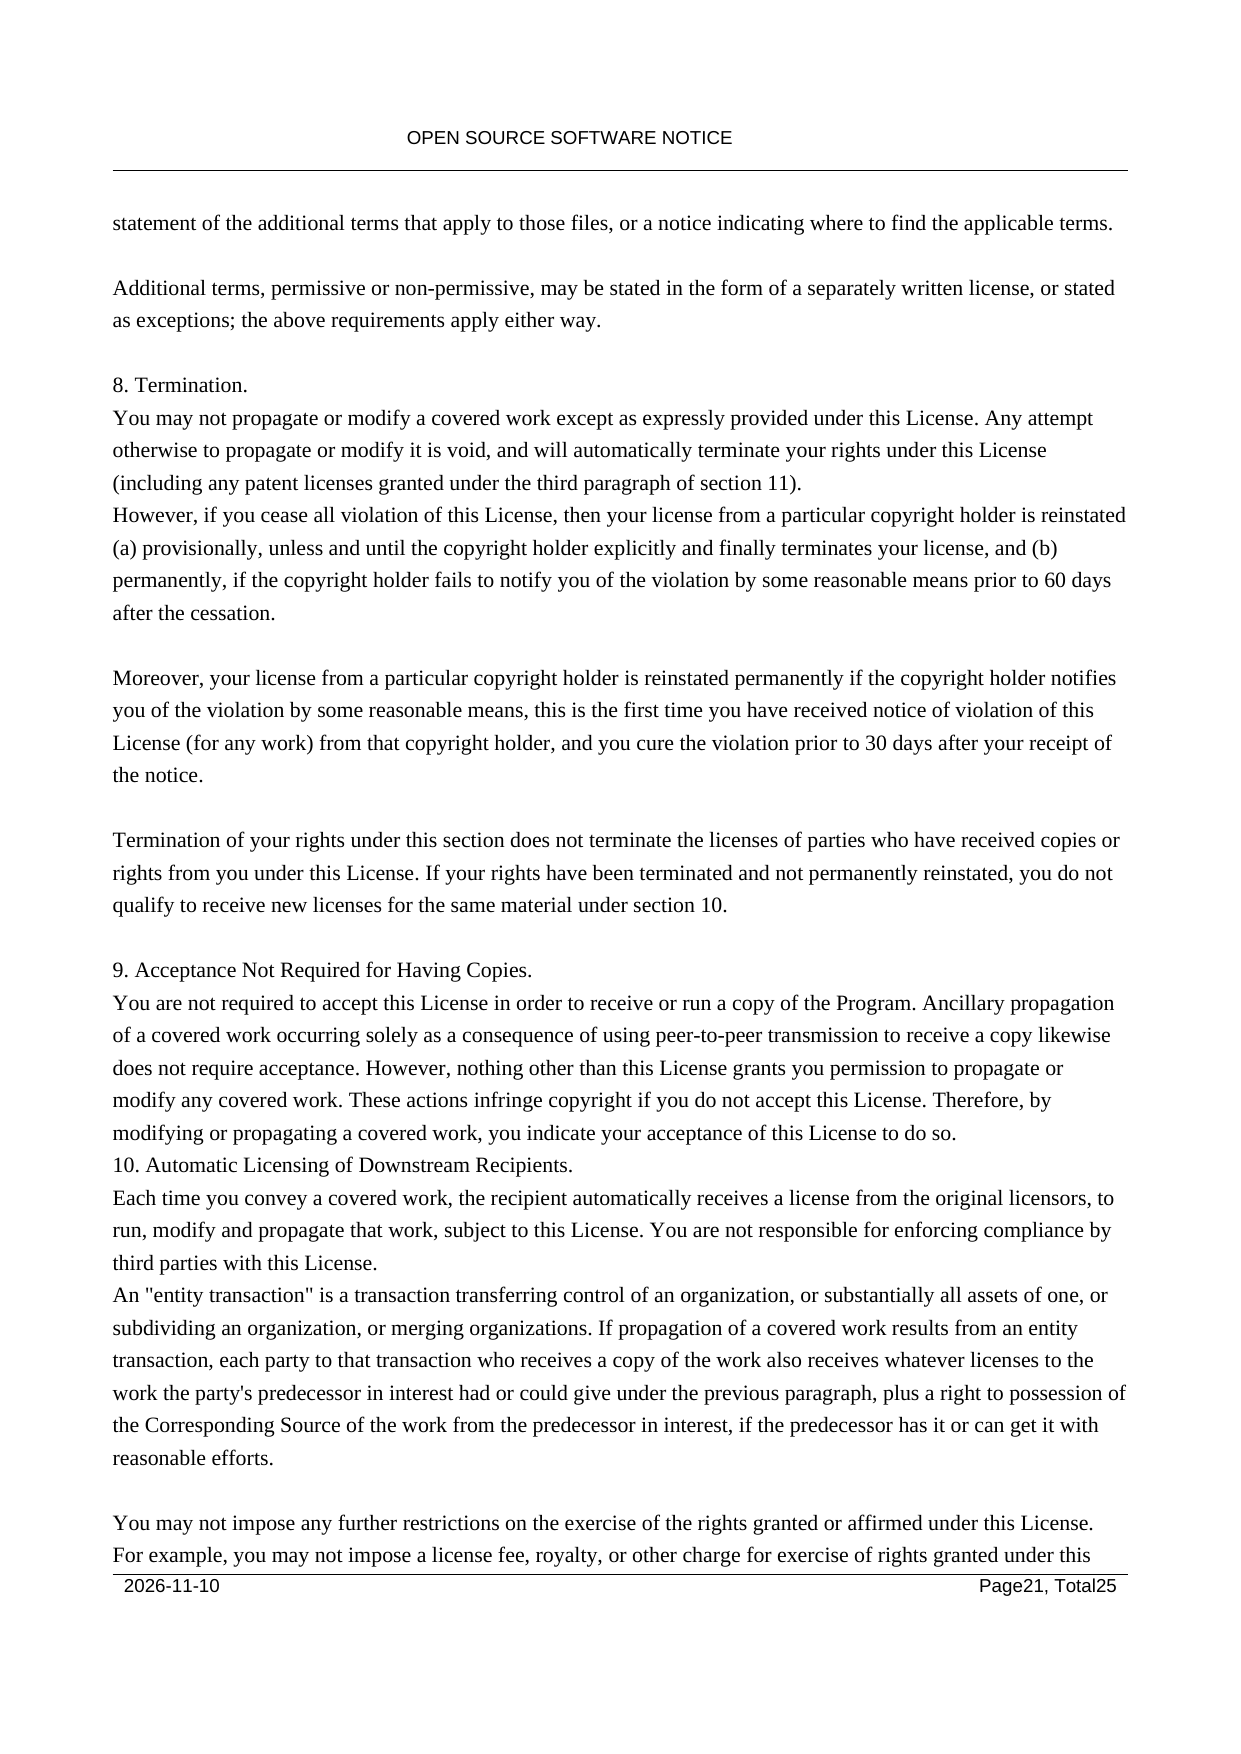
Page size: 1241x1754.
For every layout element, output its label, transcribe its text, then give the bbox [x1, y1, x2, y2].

text You may not propagate or modify a covered work except as expressly provided under this License. Any attempt otherwise to propagate or modify it is void, and will automatically terminate your rights under this License (including any patent licenses granted under the third paragraph of section 11). [112, 401, 1128, 499]
text Moreover, your license from a particular copyright holder is reinstated permanently if the copyright holder notifies you of the violation by some reasonable means, this is the first time you have received notice of violation of this License (for any work) from that copyright holder, and you cure the violation prior to 30 days after your receipt of the notice. [112, 661, 1128, 791]
text 10. Automatic Licensing of Downstream Recipients. [112, 1149, 1128, 1181]
text Each time you convey a covered work, the recipient automatically receives a license from the original licensors, to run, modify and propagate that work, subject to this License. You are not responsible for enforcing compliance by third parties with this License. [112, 1181, 1128, 1279]
text Termination of your rights under this section does not terminate the licenses of parties who have received copies or rights from you under this License. If your rights have been terminated and not permanently reinstated, you do not qualify to receive new licenses for the same material under section 10. [112, 824, 1128, 921]
text Additional terms, permissive or non-permissive, may be stated in the form of a separately written license, or stated as exceptions; the above requirements apply either way. [112, 271, 1128, 336]
text However, if you cease all violation of this License, then your license from a particular copyright holder is reinstated (a) provisionally, unless and until the copyright holder explicitly and finally terminates your license, and (b) permanently, if the copyright holder fails to notify you of the violation by some reasonable means prior to 60 days after the cessation. [112, 499, 1128, 629]
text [112, 206, 1128, 239]
text You are not required to accept this License in order to receive or run a copy of the Program. Ancillary propagation of a covered work occurring solely as a consequence of using peer-to-peer transmission to receive a copy likewise does not require acceptance. However, nothing other than this License grants you permission to propagate or modify any covered work. These actions infringe copyright if you do not accept this License. Therefore, by modifying or propagating a covered work, you indicate your acceptance of this License to do so. [112, 986, 1128, 1149]
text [112, 1506, 1128, 1571]
text An "entity transaction" is a transaction transferring control of an organization, or substantially all assets of one, or subdividing an organization, or merging organizations. If propagation of a covered work results from an entity transaction, each party to that transaction who receives a copy of the work also receives whatever licenses to the work the party's predecessor in interest had or could give under the previous paragraph, plus a right to possession of the Corresponding Source of the work from the predecessor in interest, if the predecessor has it or can get it with reasonable efforts. [112, 1279, 1128, 1474]
text 8. Termination. [112, 369, 1128, 401]
text 9. Acceptance Not Required for Having Copies. [112, 954, 1128, 986]
